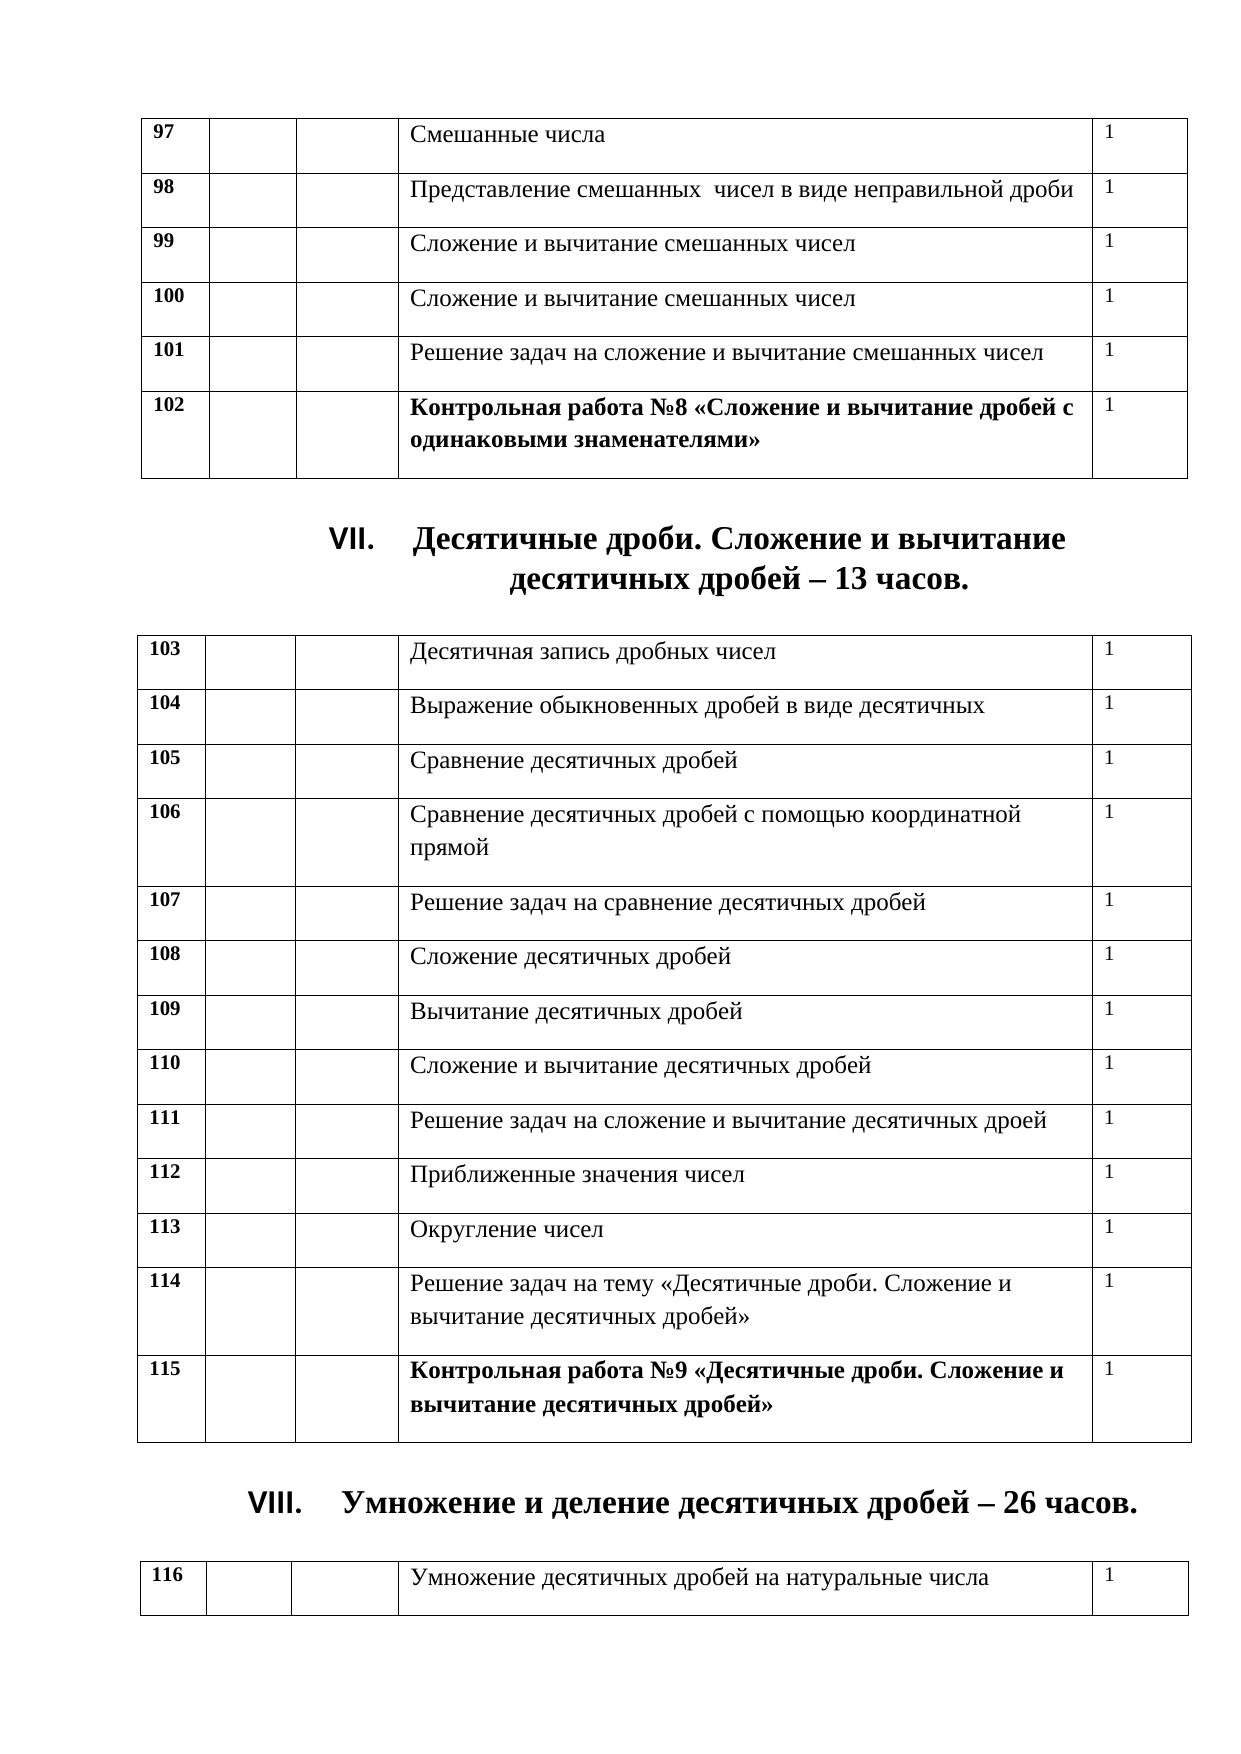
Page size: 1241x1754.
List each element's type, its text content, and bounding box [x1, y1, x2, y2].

table_cell 1 [1093, 1214, 1191, 1267]
table_header Десятичная запись дробных чисел [399, 636, 1092, 689]
table_cell [206, 1356, 295, 1442]
table_cell [206, 887, 295, 940]
table_cell Сложение десятичных дробей [399, 941, 1092, 995]
table_cell [297, 228, 398, 282]
table_cell 113 [138, 1214, 205, 1267]
table_cell [296, 1214, 398, 1267]
table_cell 1 [1093, 337, 1187, 391]
table_cell 1 [1093, 1356, 1191, 1442]
table_cell Контрольная работа №9 «Десятичные дроби. Сложение и вычитание десятичных дробей» [399, 1356, 1092, 1442]
table_cell 1 [1093, 1159, 1191, 1213]
table_cell [206, 996, 295, 1049]
table_cell Решение задач на сложение и вычитание десятичных дроей [399, 1105, 1092, 1158]
table_header [207, 1562, 291, 1615]
table_cell [296, 996, 398, 1049]
table_cell [210, 119, 296, 173]
table_cell [206, 941, 295, 995]
table_cell [206, 1268, 295, 1354]
table_cell 1 [1093, 996, 1191, 1049]
table_cell [206, 1050, 295, 1104]
table_cell 106 [138, 799, 205, 886]
table_cell [206, 1105, 295, 1158]
table_cell [296, 1268, 398, 1354]
table_header 116 [141, 1562, 206, 1615]
table_cell Сложение и вычитание смешанных чисел [399, 283, 1092, 336]
table_cell [210, 174, 296, 227]
table_cell [206, 690, 295, 744]
table_cell [206, 1214, 295, 1267]
table_cell Смешанные числа [399, 119, 1092, 173]
table_cell Сложение и вычитание десятичных дробей [399, 1050, 1092, 1104]
table_cell 111 [138, 1105, 205, 1158]
table_cell [296, 1159, 398, 1213]
table_cell 100 [142, 283, 209, 336]
table_cell [206, 745, 295, 798]
table_cell 1 [1093, 887, 1191, 940]
table_cell 98 [142, 174, 209, 227]
table_cell [206, 799, 295, 886]
table_cell 99 [142, 228, 209, 282]
table_cell [210, 283, 296, 336]
table_header 103 [138, 636, 205, 689]
table_cell [296, 799, 398, 886]
table_cell 102 [142, 392, 209, 478]
table_cell [297, 174, 398, 227]
list Умножение и деление десятичных дробей – 26 часов. [290, 1481, 1152, 1522]
table_cell Сравнение десятичных дробей [399, 745, 1092, 798]
table_cell [210, 337, 296, 391]
table_cell 1 [1093, 1268, 1191, 1354]
table_cell 112 [138, 1159, 205, 1213]
table_cell 1 [1093, 174, 1187, 227]
table_cell 105 [138, 745, 205, 798]
table_cell 1 [1093, 941, 1191, 995]
table_cell 1 [1093, 690, 1191, 744]
table_header 1 [1093, 1562, 1188, 1615]
table_cell 1 [1093, 228, 1187, 282]
table_cell Контрольная работа №8 «Сложение и вычитание дробей с одинаковыми знаменателями» [399, 392, 1092, 478]
table_cell [297, 337, 398, 391]
table_cell [296, 941, 398, 995]
table_cell [210, 392, 296, 478]
table_header Умножение десятичных дробей на натуральные числа [399, 1562, 1092, 1615]
list Десятичные дроби. Сложение и вычитание десятичных дробей – 13 часов. [290, 517, 1152, 596]
table_cell 109 [138, 996, 205, 1049]
table_cell 1 [1093, 1050, 1191, 1104]
table_cell [296, 1050, 398, 1104]
table_cell [206, 1159, 295, 1213]
table_cell [297, 119, 398, 173]
table_cell [296, 1356, 398, 1442]
table_cell 107 [138, 887, 205, 940]
table_cell [297, 392, 398, 478]
table_header 1 [1093, 636, 1191, 689]
table_cell 108 [138, 941, 205, 995]
table_cell 115 [138, 1356, 205, 1442]
table_cell [296, 1105, 398, 1158]
table_cell 1 [1093, 799, 1191, 886]
table_cell 1 [1093, 392, 1187, 478]
table_header [292, 1562, 398, 1615]
table_cell Выражение обыкновенных дробей в виде десятичных [399, 690, 1092, 744]
table_cell 104 [138, 690, 205, 744]
table_cell 97 [142, 119, 209, 173]
table_cell Приближенные значения чисел [399, 1159, 1092, 1213]
table_cell Вычитание десятичных дробей [399, 996, 1092, 1049]
table_cell Решение задач на сложение и вычитание смешанных чисел [399, 337, 1092, 391]
table_cell Сложение и вычитание смешанных чисел [399, 228, 1092, 282]
table_header [206, 636, 295, 689]
table_cell Сравнение десятичных дробей с помощью координатной прямой [399, 799, 1092, 886]
table_cell [210, 228, 296, 282]
table_cell [296, 887, 398, 940]
table_cell Решение задач на тему «Десятичные дроби. Сложение и вычитание десятичных дробей» [399, 1268, 1092, 1354]
table_cell [296, 745, 398, 798]
table_cell 1 [1093, 283, 1187, 336]
table_cell 1 [1093, 1105, 1191, 1158]
table_cell Решение задач на сравнение десятичных дробей [399, 887, 1092, 940]
table_cell 101 [142, 337, 209, 391]
table_cell Округление чисел [399, 1214, 1092, 1267]
table_cell 1 [1093, 745, 1191, 798]
table_cell Представление смешанных чисел в виде неправильной дроби [399, 174, 1092, 227]
table_cell [297, 283, 398, 336]
table_cell [296, 690, 398, 744]
table_cell 110 [138, 1050, 205, 1104]
table_cell 114 [138, 1268, 205, 1354]
table_cell 1 [1093, 119, 1187, 173]
table_header [296, 636, 398, 689]
